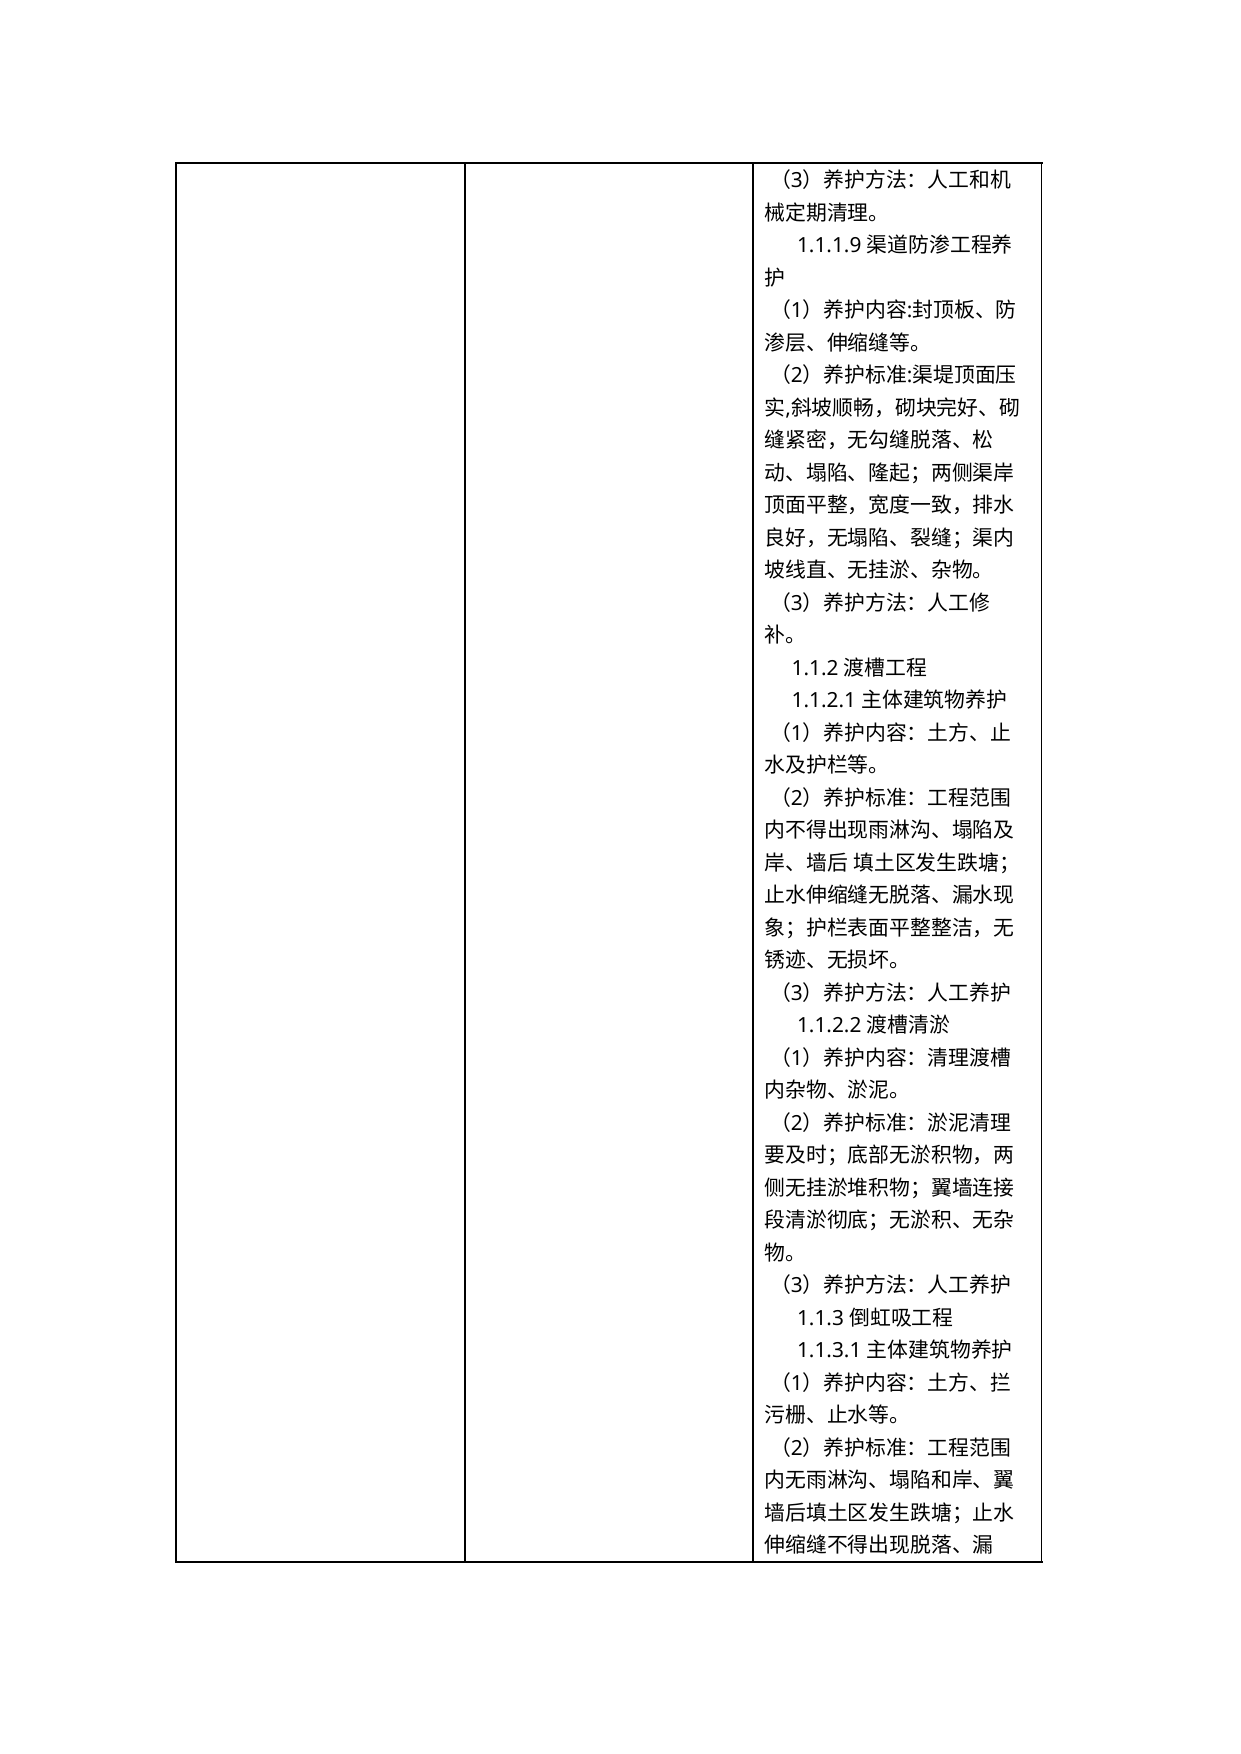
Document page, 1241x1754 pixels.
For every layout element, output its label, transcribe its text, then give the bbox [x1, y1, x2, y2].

table_cell 3 [177, 164, 464, 1561]
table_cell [754, 164, 1041, 1561]
table_cell ★ [466, 164, 752, 1561]
